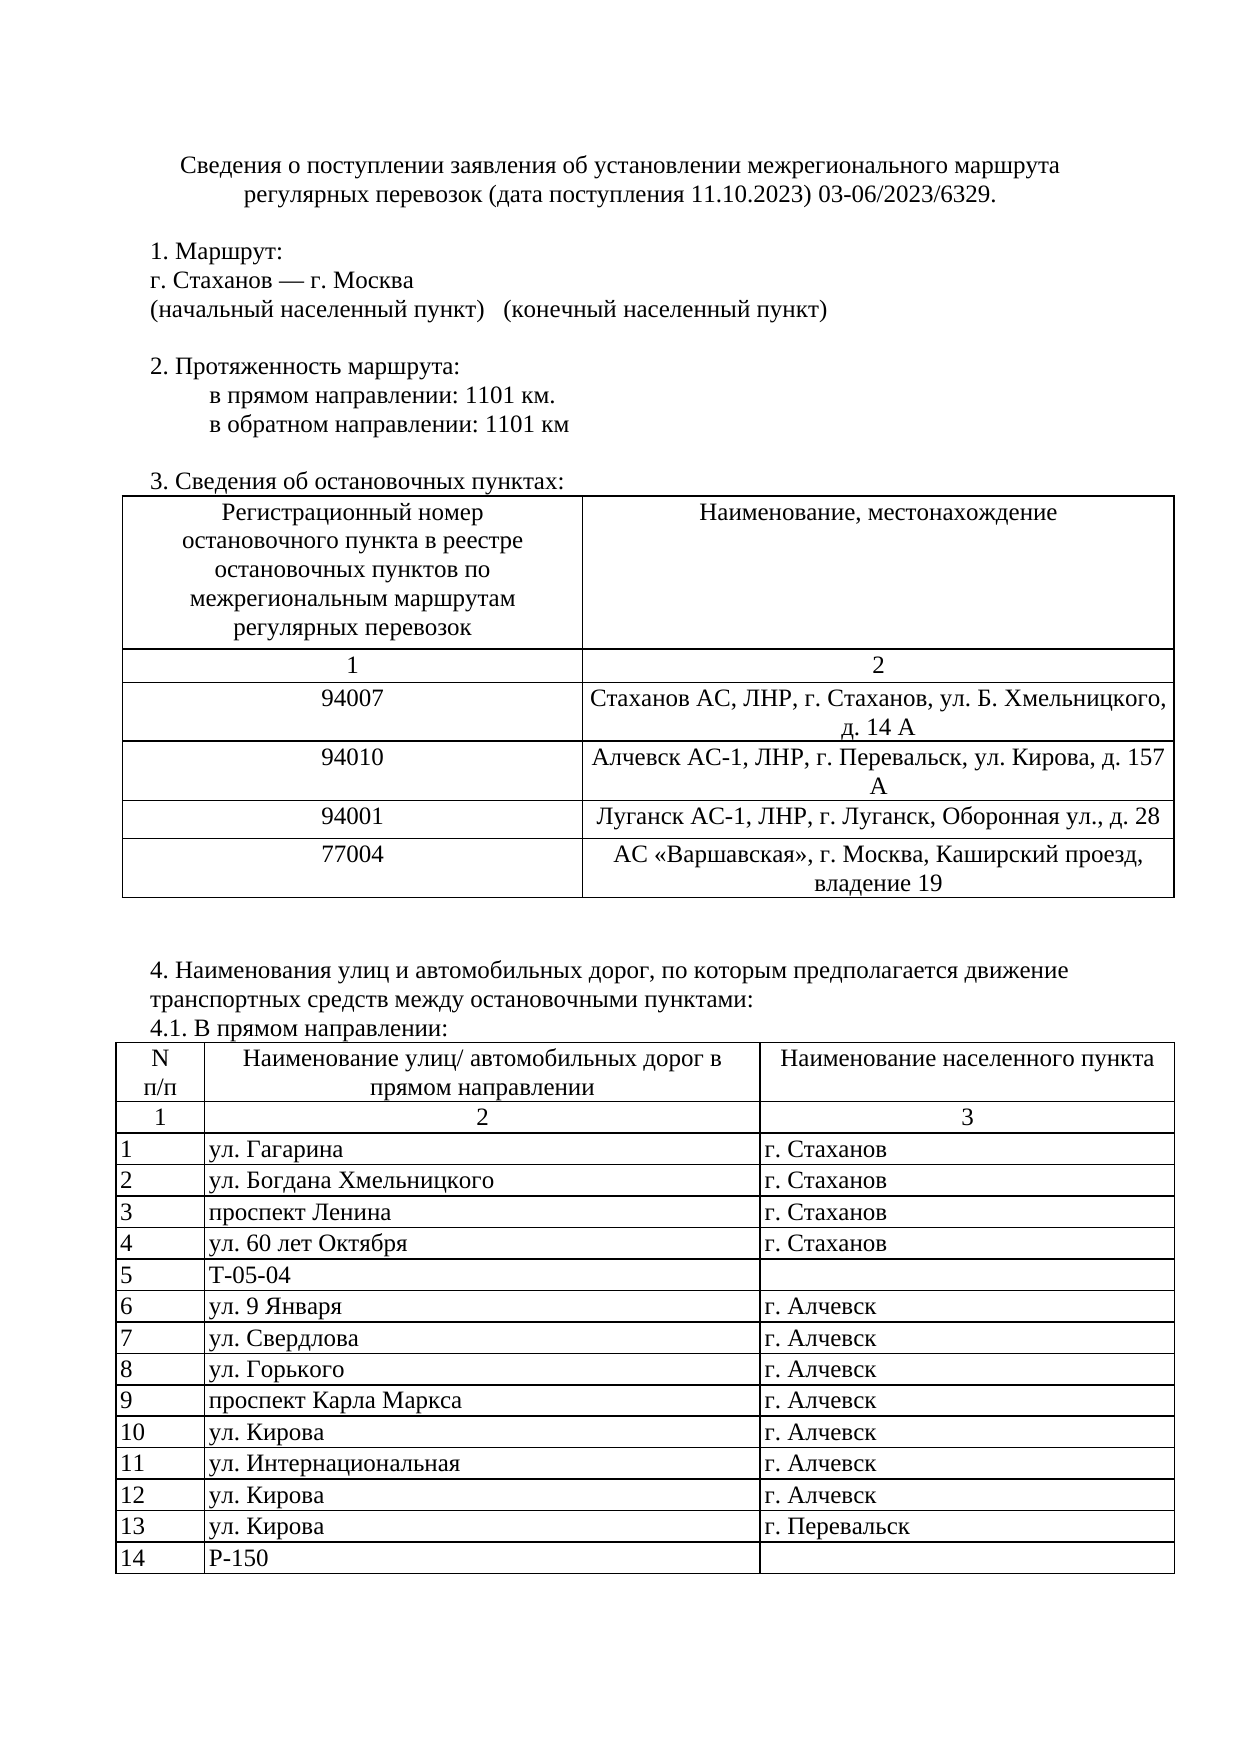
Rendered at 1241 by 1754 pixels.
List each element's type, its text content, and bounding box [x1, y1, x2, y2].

table_cell 1 [117, 1102, 204, 1132]
text Сведения о поступлении заявления об установлении межрегионального маршрута регулярных перевозок (дата поступления 11.10.2023) 03-06/2023/6329. [150, 150, 1090, 207]
table_header Наименование улиц/ автомобильных дорог в прямом направлении [205, 1043, 759, 1101]
table_cell 13 [117, 1511, 204, 1541]
text г. Стаханов — г. Москва [150, 265, 1090, 294]
table_cell г. Алчевск [761, 1354, 1174, 1384]
table_cell АС «Варшавская», г. Москва, Каширский проезд, владение 19 [583, 839, 1173, 896]
table_cell [761, 1260, 1174, 1289]
table_cell г. Алчевск [761, 1291, 1174, 1321]
table_cell 9 [117, 1386, 204, 1415]
table_cell 1 [123, 650, 582, 681]
table_cell Луганск АС-1, ЛНР, г. Луганск, Оборонная ул., д. 28 [583, 801, 1173, 837]
table_cell 2 [205, 1102, 759, 1132]
table_cell г. Алчевск [761, 1480, 1174, 1510]
table_cell 3 [761, 1102, 1174, 1132]
text 1. Маршрут: [150, 236, 1090, 265]
table_cell Алчевск АС-1, ЛНР, г. Перевальск, ул. Кирова, д. 157 А [583, 742, 1173, 799]
table_cell 2 [117, 1165, 204, 1195]
table_cell 1 [117, 1134, 204, 1164]
text в прямом направлении: 1101 км. [150, 380, 1090, 409]
table_cell г. Перевальск [761, 1511, 1174, 1541]
text (начальный населенный пункт) (конечный населенный пункт) [150, 294, 1090, 322]
table_cell [761, 1543, 1174, 1573]
table_cell г. Стаханов [761, 1165, 1174, 1195]
table_cell 14 [117, 1543, 204, 1573]
table_cell г. Стаханов [761, 1197, 1174, 1227]
table_cell 10 [117, 1417, 204, 1447]
table_header Наименование населенного пункта [761, 1043, 1174, 1101]
table_cell ул. Интернациональная [205, 1448, 759, 1478]
table_cell ул. 9 Января [205, 1291, 759, 1321]
table_cell г. Алчевск [761, 1386, 1174, 1415]
table_cell Т-05-04 [205, 1260, 759, 1289]
table_cell проспект Ленина [205, 1197, 759, 1227]
text в обратном направлении: 1101 км [150, 409, 1090, 437]
text 2. Протяженность маршрута: [150, 351, 1090, 380]
table_cell 3 [117, 1197, 204, 1227]
table_cell 11 [117, 1448, 204, 1478]
table_cell г. Стаханов [761, 1228, 1174, 1258]
text 4.1. В прямом направлении: [150, 1013, 1090, 1042]
table_cell г. Алчевск [761, 1323, 1174, 1352]
table_cell ул. Богдана Хмельницкого [205, 1165, 759, 1195]
table_cell ул. Гагарина [205, 1134, 759, 1164]
table_cell ул. Кирова [205, 1511, 759, 1541]
table_cell ул. Кирова [205, 1417, 759, 1447]
table_cell 94010 [123, 742, 582, 799]
text 3. Сведения об остановочных пунктах: [150, 466, 1090, 495]
table_header Наименование, местонахождение [583, 497, 1173, 648]
table_cell ул. Горького [205, 1354, 759, 1384]
table_cell 2 [583, 650, 1173, 681]
table_cell 12 [117, 1480, 204, 1510]
table_cell ул. Кирова [205, 1480, 759, 1510]
table_cell 77004 [123, 839, 582, 896]
table_cell 4 [117, 1228, 204, 1258]
table_cell Р-150 [205, 1543, 759, 1573]
table_cell г. Алчевск [761, 1417, 1174, 1447]
table_cell 7 [117, 1323, 204, 1352]
text 4. Наименования улиц и автомобильных дорог, по которым предполагается движение транспортных средств между остановочными пунктами: [150, 956, 1090, 1013]
table_header N п/п [117, 1043, 204, 1101]
table_cell проспект Карла Маркса [205, 1386, 759, 1415]
table_cell Стаханов АС, ЛНР, г. Стаханов, ул. Б. Хмельницкого, д. 14 А [583, 683, 1173, 740]
table_cell 5 [117, 1260, 204, 1289]
table_cell 94001 [123, 801, 582, 837]
table_cell ул. Свердлова [205, 1323, 759, 1352]
table_cell 6 [117, 1291, 204, 1321]
table_cell 94007 [123, 683, 582, 740]
table_cell г. Стаханов [761, 1134, 1174, 1164]
table_header Регистрационный номер остановочного пункта в реестре остановочных пунктов по межрегиональным маршрутам регулярных перевозок [123, 497, 582, 648]
table_cell г. Алчевск [761, 1448, 1174, 1478]
table_cell 8 [117, 1354, 204, 1384]
table_cell ул. 60 лет Октября [205, 1228, 759, 1258]
